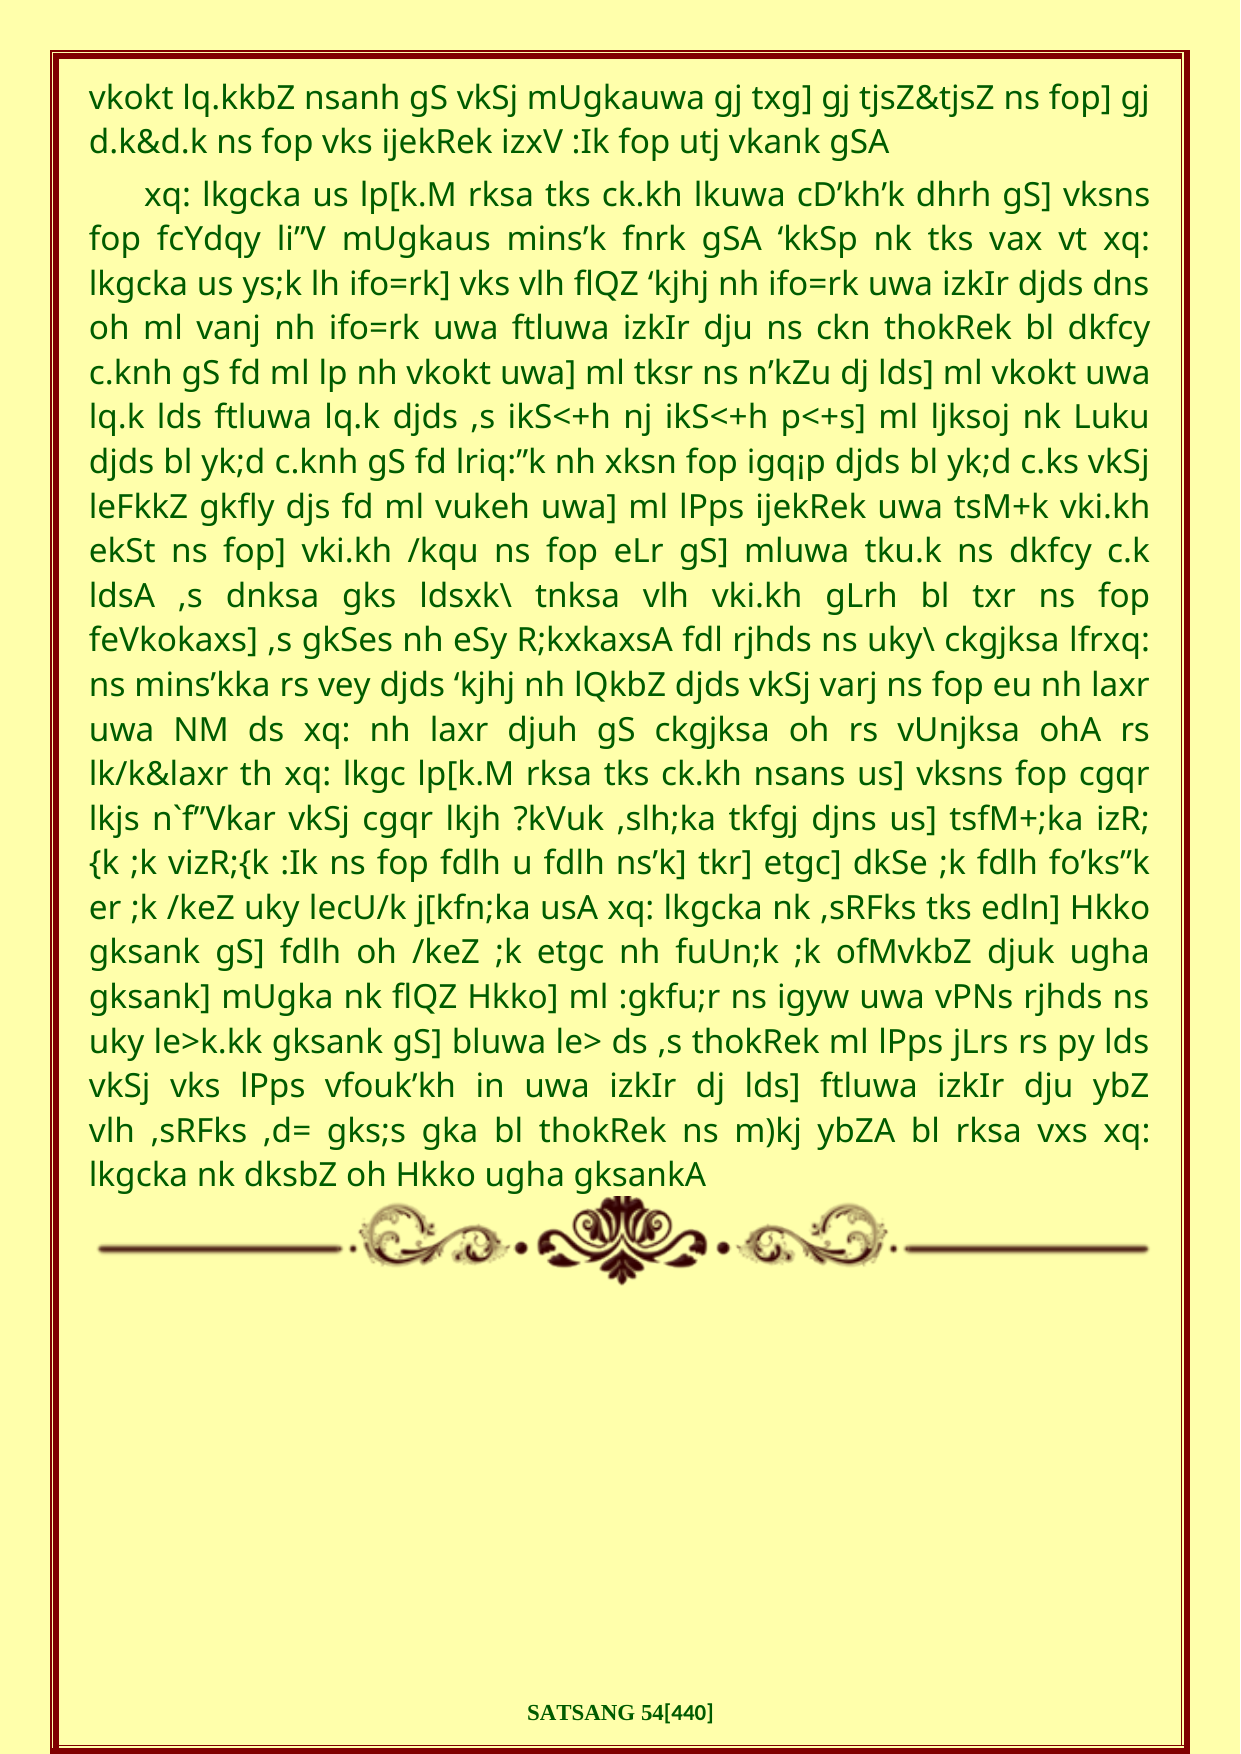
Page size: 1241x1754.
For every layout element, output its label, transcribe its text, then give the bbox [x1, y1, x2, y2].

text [89, 74, 1152, 163]
text xq: lkgcka us lp[k.M rksa tks ck.kh lkuwa cD’kh’k dhrh gS] vksns fop fcYdqy li”V mUgkaus mins’k fnrk gSA ‘kkSp nk tks vax vt xq: lkgcka us ys;k lh ifo=rk] vks vlh flQZ ‘kjhj nh ifo=rk uwa izkIr djds dns oh ml vanj nh ifo=rk uwa ftluwa izkIr dju ns ckn thokRek bl dkfcy c.knh gS fd ml lp nh vkokt uwa] ml tksr ns n’kZu dj lds] ml vkokt uwa lq.k lds ftluwa lq.k djds ,s ikS<+h nj ikS<+h p<+s] ml ljksoj nk Luku djds bl yk;d c.knh gS fd lriq:”k nh xksn fop igq¡p djds bl yk;d c.ks vkSj leFkkZ gkfly djs fd ml vukeh uwa] ml lPps ijekRek uwa tsM+k vki.kh ekSt ns fop] vki.kh /kqu ns fop eLr gS] mluwa tku.k ns dkfcy c.k ldsA ,s dnksa gks ldsxk\ tnksa vlh vki.kh gLrh bl txr ns fop feVkokaxs] ,s gkSes nh eSy R;kxkaxsA fdl rjhds ns uky\ ckgjksa lfrxq: ns mins’kka rs vey djds ‘kjhj nh lQkbZ djds vkSj varj ns fop eu nh laxr uwa NM ds xq: nh laxr djuh gS ckgjksa oh rs vUnjksa ohA rs lk/k&laxr th xq: lkgc lp[k.M rksa tks ck.kh nsans us] vksns fop cgqr lkjs n`f”Vkar vkSj cgqr lkjh ?kVuk ,slh;ka tkfgj djns us] tsfM+;ka izR;{k ;k vizR;{k :Ik ns fop fdlh u fdlh ns’k] tkr] etgc] dkSe ;k fdlh fo’ks”k er ;k /keZ uky lecU/k j[kfn;ka usA xq: lkgcka nk ,sRFks tks edln] Hkko gksank gS] fdlh oh /keZ ;k etgc nh fuUn;k ;k ofMvkbZ djuk ugha gksank] mUgka nk flQZ Hkko] ml :gkfu;r ns igyw uwa vPNs rjhds ns uky le>k.kk gksank gS] bluwa le> ds ,s thokRek ml lPps jLrs rs py lds vkSj vks lPps vfouk’kh in uwa izkIr dj lds] ftluwa izkIr dju ybZ vlh ,sRFks ,d= gks;s gka bl thokRek ns m)kj ybZA bl rksa vxs xq: lkgcka nk dksbZ oh Hkko ugha gksankA [89, 171, 1152, 1196]
picture [88, 1196, 1152, 1290]
